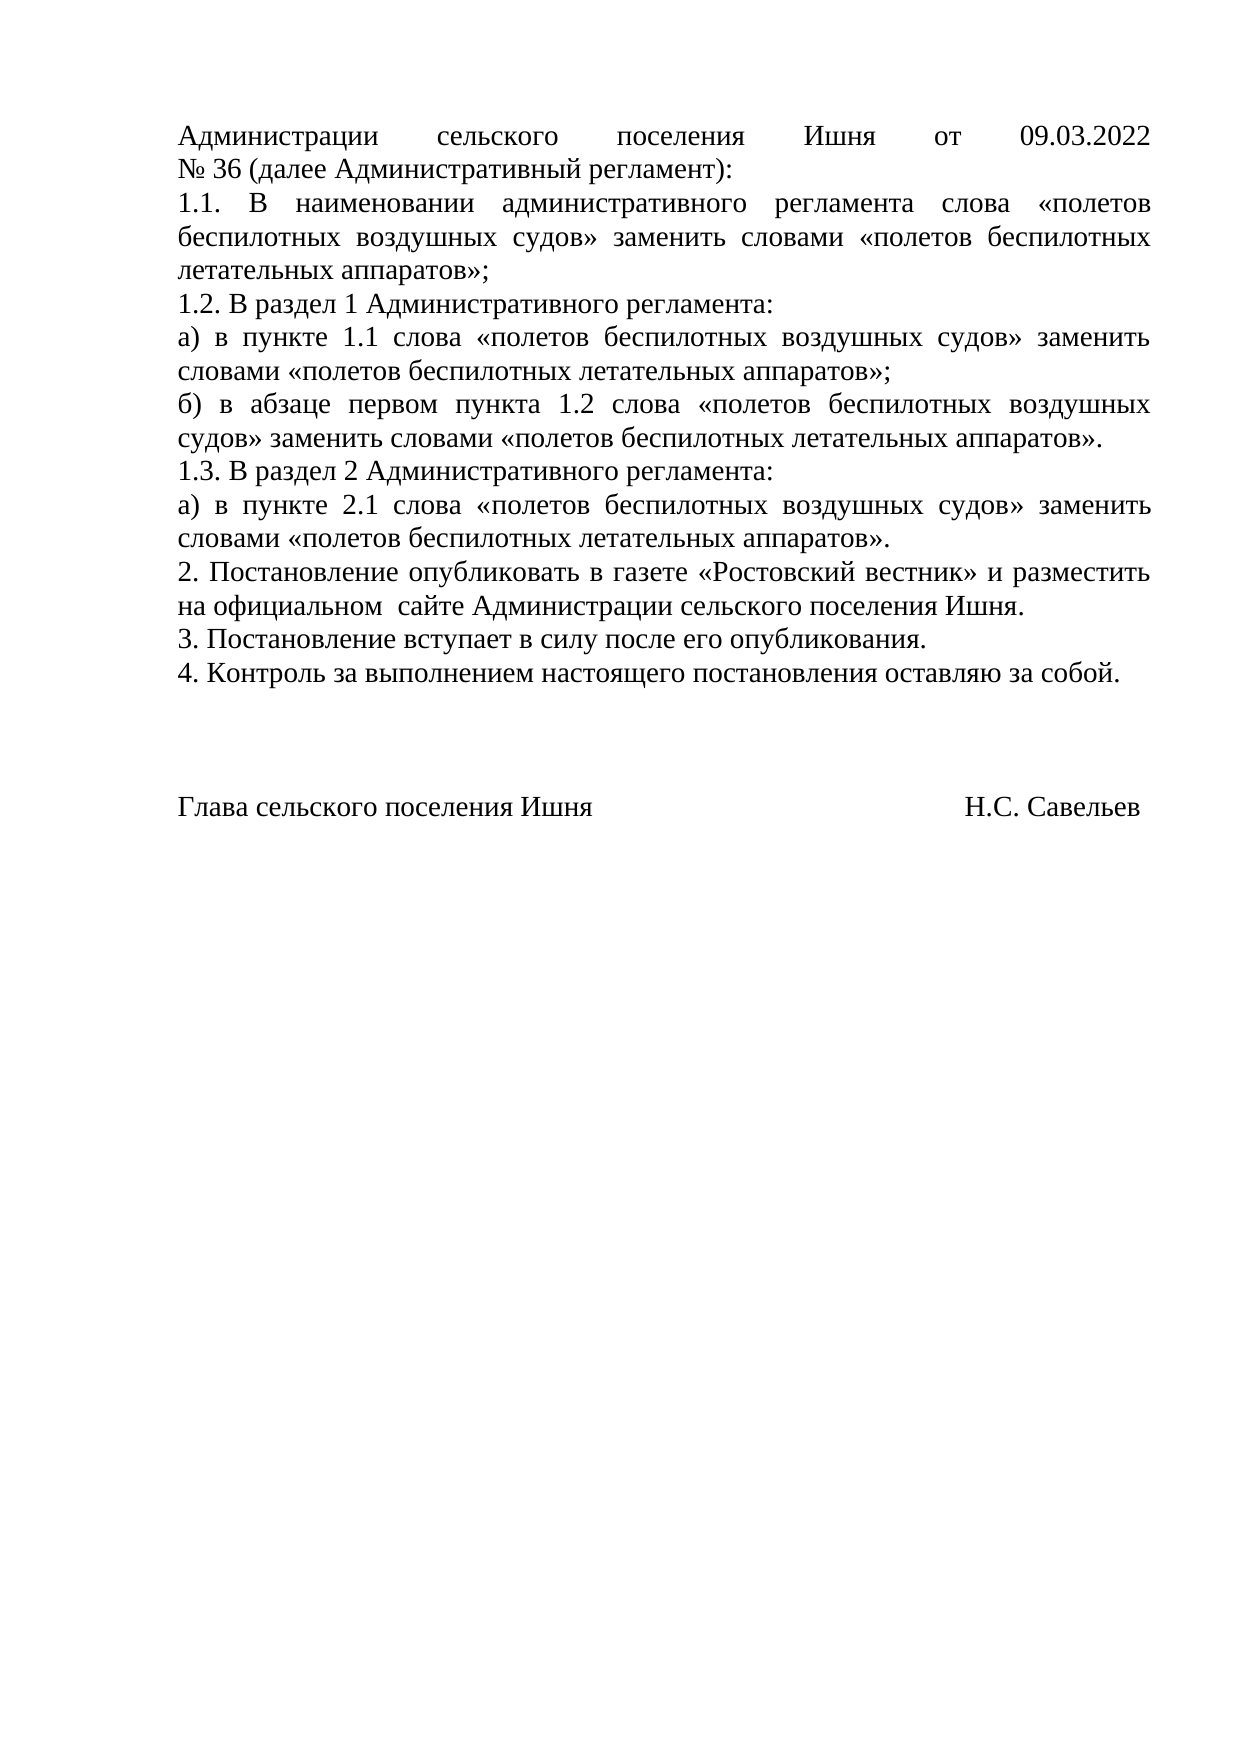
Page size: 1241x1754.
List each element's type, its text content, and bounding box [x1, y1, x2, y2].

list 1.2. В раздел 1 Административного регламента: [177, 286, 1152, 319]
text 3. Постановление вступает в силу после его опубликования. [177, 621, 1152, 655]
text 4. Контроль за выполнением настоящего постановления оставляю за собой. [177, 655, 1152, 688]
list 1.3. В раздел 2 Административного регламента: [177, 453, 1152, 487]
text Глава сельского поселения Ишня Н.С. Савельев [177, 789, 1152, 822]
list б) в абзаце первом пункта 1.2 слова «полетов беспилотных воздушных судов» заменить словами «полетов беспилотных летательных аппаратов». [177, 386, 1152, 453]
list а) в пункте 1.1 слова «полетов беспилотных воздушных судов» заменить словами «полетов беспилотных летательных аппаратов»; [177, 319, 1152, 386]
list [177, 118, 1152, 185]
list 1.1. В наименовании административного регламента слова «полетов беспилотных воздушных судов» заменить словами «полетов беспилотных летательных аппаратов»; [177, 185, 1152, 286]
text 2. Постановление опубликовать в газете «Ростовский вестник» и разместить на официальном сайте Администрации сельского поселения Ишня. [177, 554, 1152, 621]
list а) в пункте 2.1 слова «полетов беспилотных воздушных судов» заменить словами «полетов беспилотных летательных аппаратов». [177, 487, 1152, 554]
